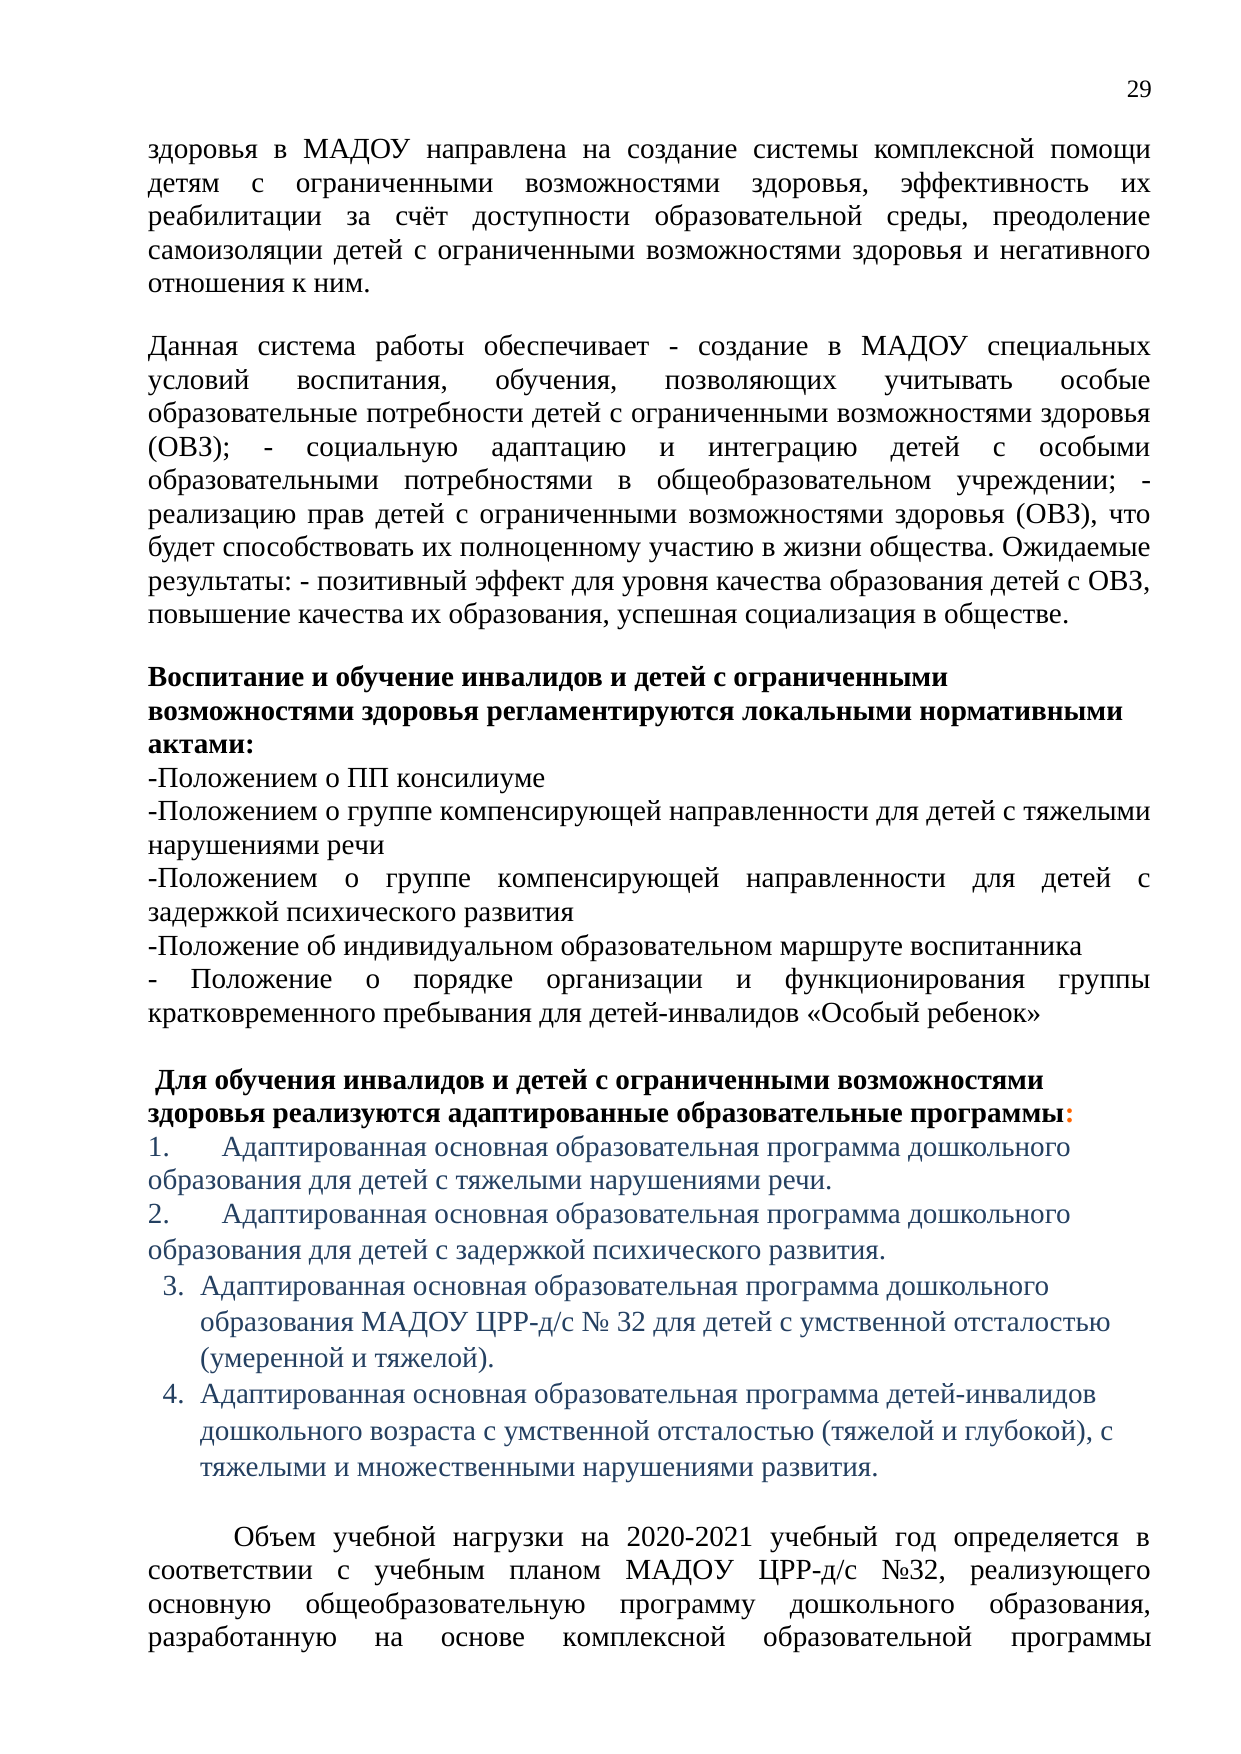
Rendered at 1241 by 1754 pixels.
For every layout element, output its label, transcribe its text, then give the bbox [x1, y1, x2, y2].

text - Положение о порядке организации и функционирования группы кратковременного пребывания для детей-инвалидов «Особый ребенок» [148, 961, 1152, 1028]
text Данная система работы обеспечивает - создание в МАДОУ специальных условий воспитания, обучения, позволяющих учитывать особые образовательные потребности детей с ограниченными возможностями здоровья (ОВЗ); - социальную адаптацию и интеграцию детей с особыми образовательными потребностями в общеобразовательном учреждении; - реализацию прав детей с ограниченными возможностями здоровья (ОВЗ), что будет способствовать их полноценному участию в жизни общества. Ожидаемые результаты: - позитивный эффект для уровня качества образования детей с ОВЗ, повышение качества их образования, успешная социализация в обществе. [148, 328, 1152, 630]
list Адаптированная основная образовательная программа дошкольного образования для детей с тяжелыми нарушениями речи. [148, 1129, 1152, 1196]
list Адаптированная основная образовательная программа дошкольного образования для детей с задержкой психического развития. [148, 1196, 1152, 1266]
text -Положение об индивидуальном образовательном маршруте воспитанника [148, 928, 1152, 961]
list Адаптированная основная образовательная программа детей-инвалидов дошкольного возраста с умственной отсталостью (тяжелой и глубокой), с тяжелыми и множественными нарушениями развития. [162, 1377, 1152, 1482]
list Адаптированная основная образовательная программа дошкольного образования МАДОУ ЦРР-д/с № 32 для детей с умственной отсталостью (умеренной и тяжелой). [162, 1268, 1152, 1374]
text Воспитание и обучение инвалидов и детей с ограниченными возможностями здоровья регламентируются локальными нормативными актами: [148, 659, 1152, 760]
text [148, 131, 1152, 299]
text -Положением о ПП консилиуме [148, 760, 1152, 793]
text Для обучения инвалидов и детей с ограниченными возможностями здоровья реализуются адаптированные образовательные программы: [148, 1062, 1152, 1129]
text -Положением о группе компенсирующей направленности для детей с тяжелыми нарушениями речи [148, 793, 1152, 861]
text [148, 1519, 1152, 1653]
text -Положением о группе компенсирующей направленности для детей с задержкой психического развития [148, 861, 1152, 928]
